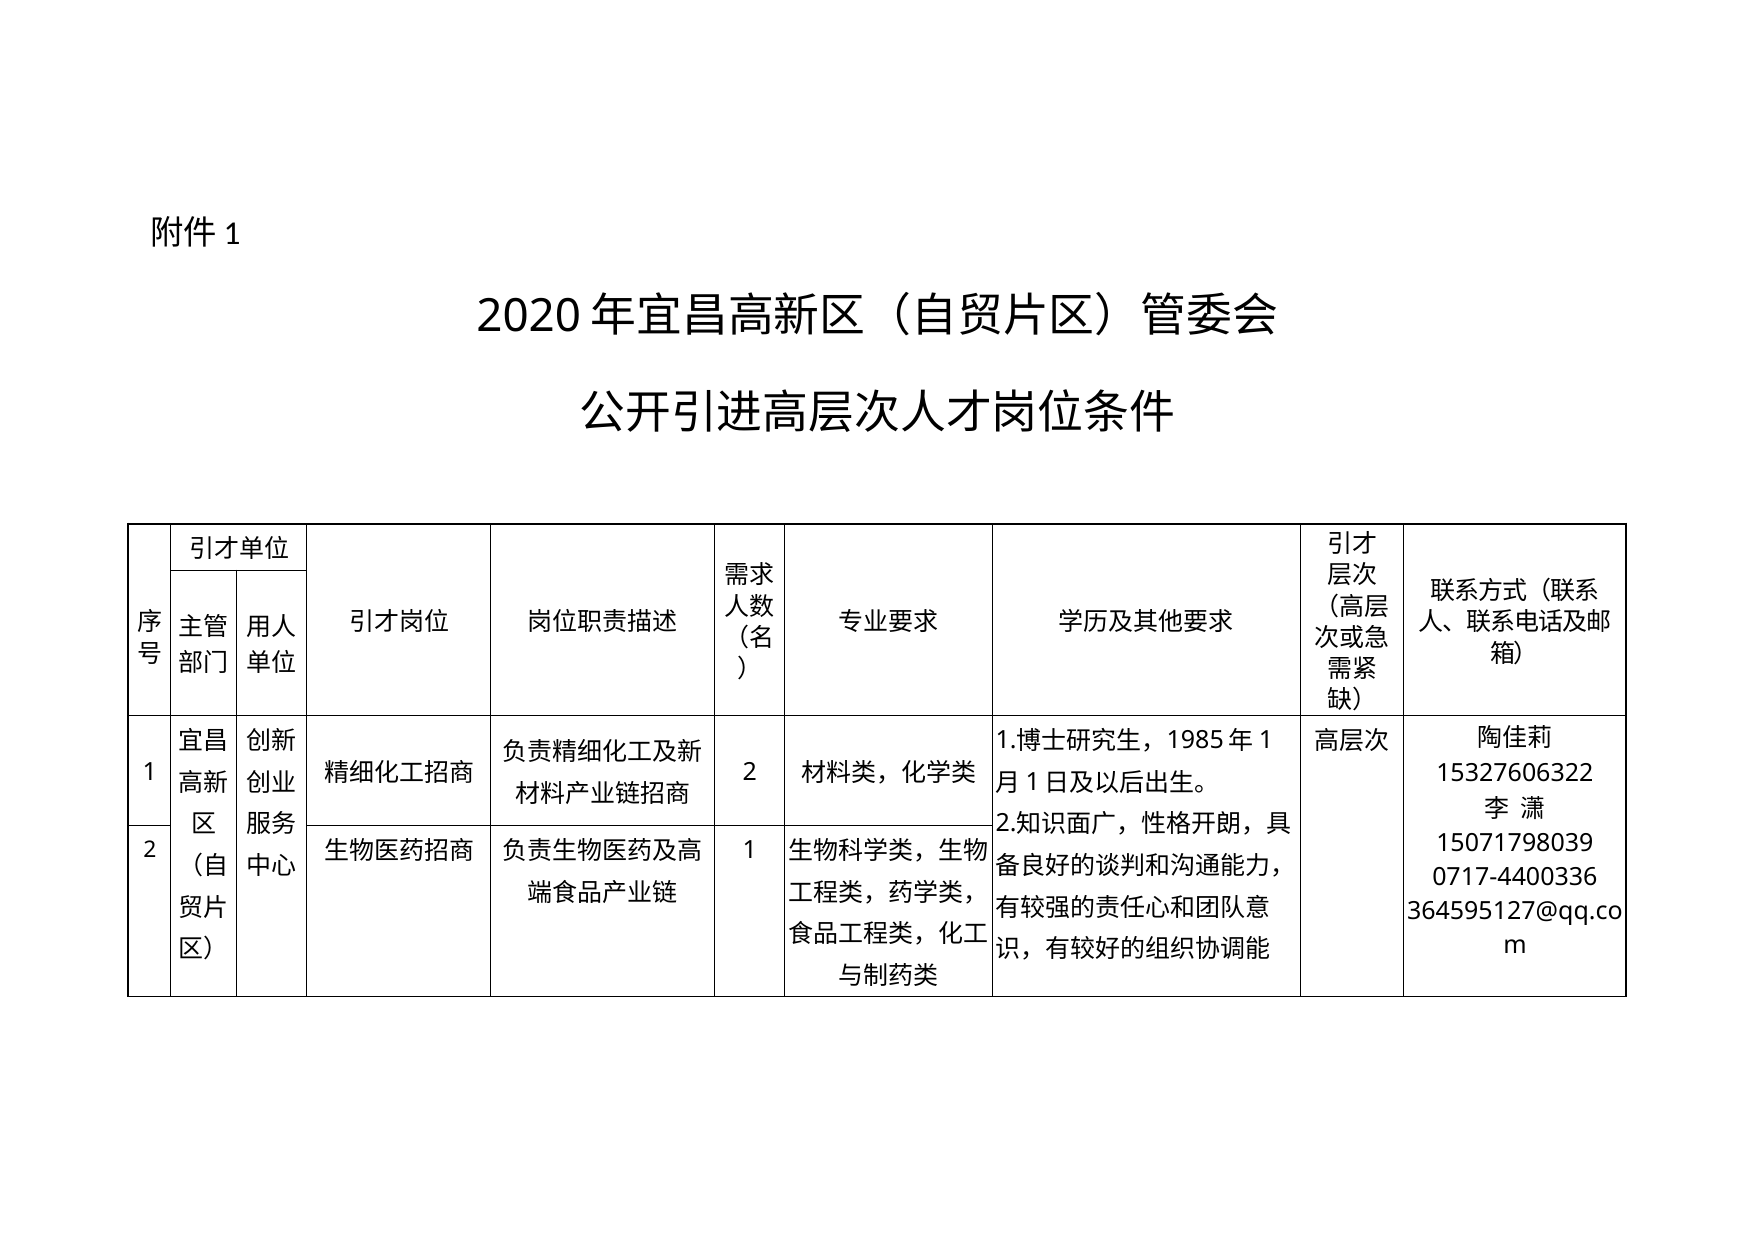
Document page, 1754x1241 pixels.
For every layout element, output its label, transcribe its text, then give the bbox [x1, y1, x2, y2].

table_cell 高层次 [1301, 716, 1403, 996]
table_header 需求人数（名） [715, 525, 784, 715]
text 2020年宜昌高新区（自贸片区）管委会 [150, 263, 1604, 360]
table_cell 生物医药招商 [307, 826, 490, 996]
table_cell 负责生物医药及高端食品产业链 [491, 826, 714, 996]
table_header 引才单位 [171, 525, 306, 569]
table_header 引才 层次 （高层次或急需紧缺） [1301, 525, 1403, 715]
table_cell 主管 部门 [171, 571, 236, 715]
table_cell 1 [715, 826, 784, 996]
text 公开引进高层次人才岗位条件 [150, 360, 1604, 458]
table_header 序号 [129, 525, 170, 715]
table_cell 用人 单位 [237, 571, 306, 715]
table_header 引才岗位 [307, 525, 490, 715]
table_header 岗位职责描述 [491, 525, 714, 715]
table_cell 宜昌高新区（自贸片区）管理委员会 [171, 716, 236, 996]
table_cell 负责精细化工及新材料产业链招商 [491, 716, 714, 825]
table_cell 精细化工招商 [307, 716, 490, 825]
table_cell 生物科学类，生物工程类，药学类，食品工程类，化工与制药类 [785, 826, 992, 996]
table_header 联系方式（联系人、联系电话及邮箱） [1404, 525, 1625, 715]
table_cell 材料类，化学类 [785, 716, 992, 825]
table_cell 2 [715, 716, 784, 825]
table_header 专业要求 [785, 525, 992, 715]
table_header 学历及其他要求 [993, 525, 1300, 715]
table_cell 2 [129, 826, 170, 996]
table_cell 1.博士研究生，1985年1月1日及以后出生。 2.知识面广，性格开朗，具备良好的谈判和沟通能力，有较强的责任心和团队意识，有较好的组织协调能力，能适应经常出差和驻外、驻点工作。 3.有相关工作经验者优先。 [993, 716, 1300, 996]
text 附件1 [150, 198, 1604, 263]
table_cell 陶佳莉 15327606322 李 潇 15071798039 0717-4400336 364595127@qq.com [1404, 716, 1625, 996]
table_cell 1 [129, 716, 170, 825]
table_cell 创新创业服务中心 [237, 716, 306, 996]
